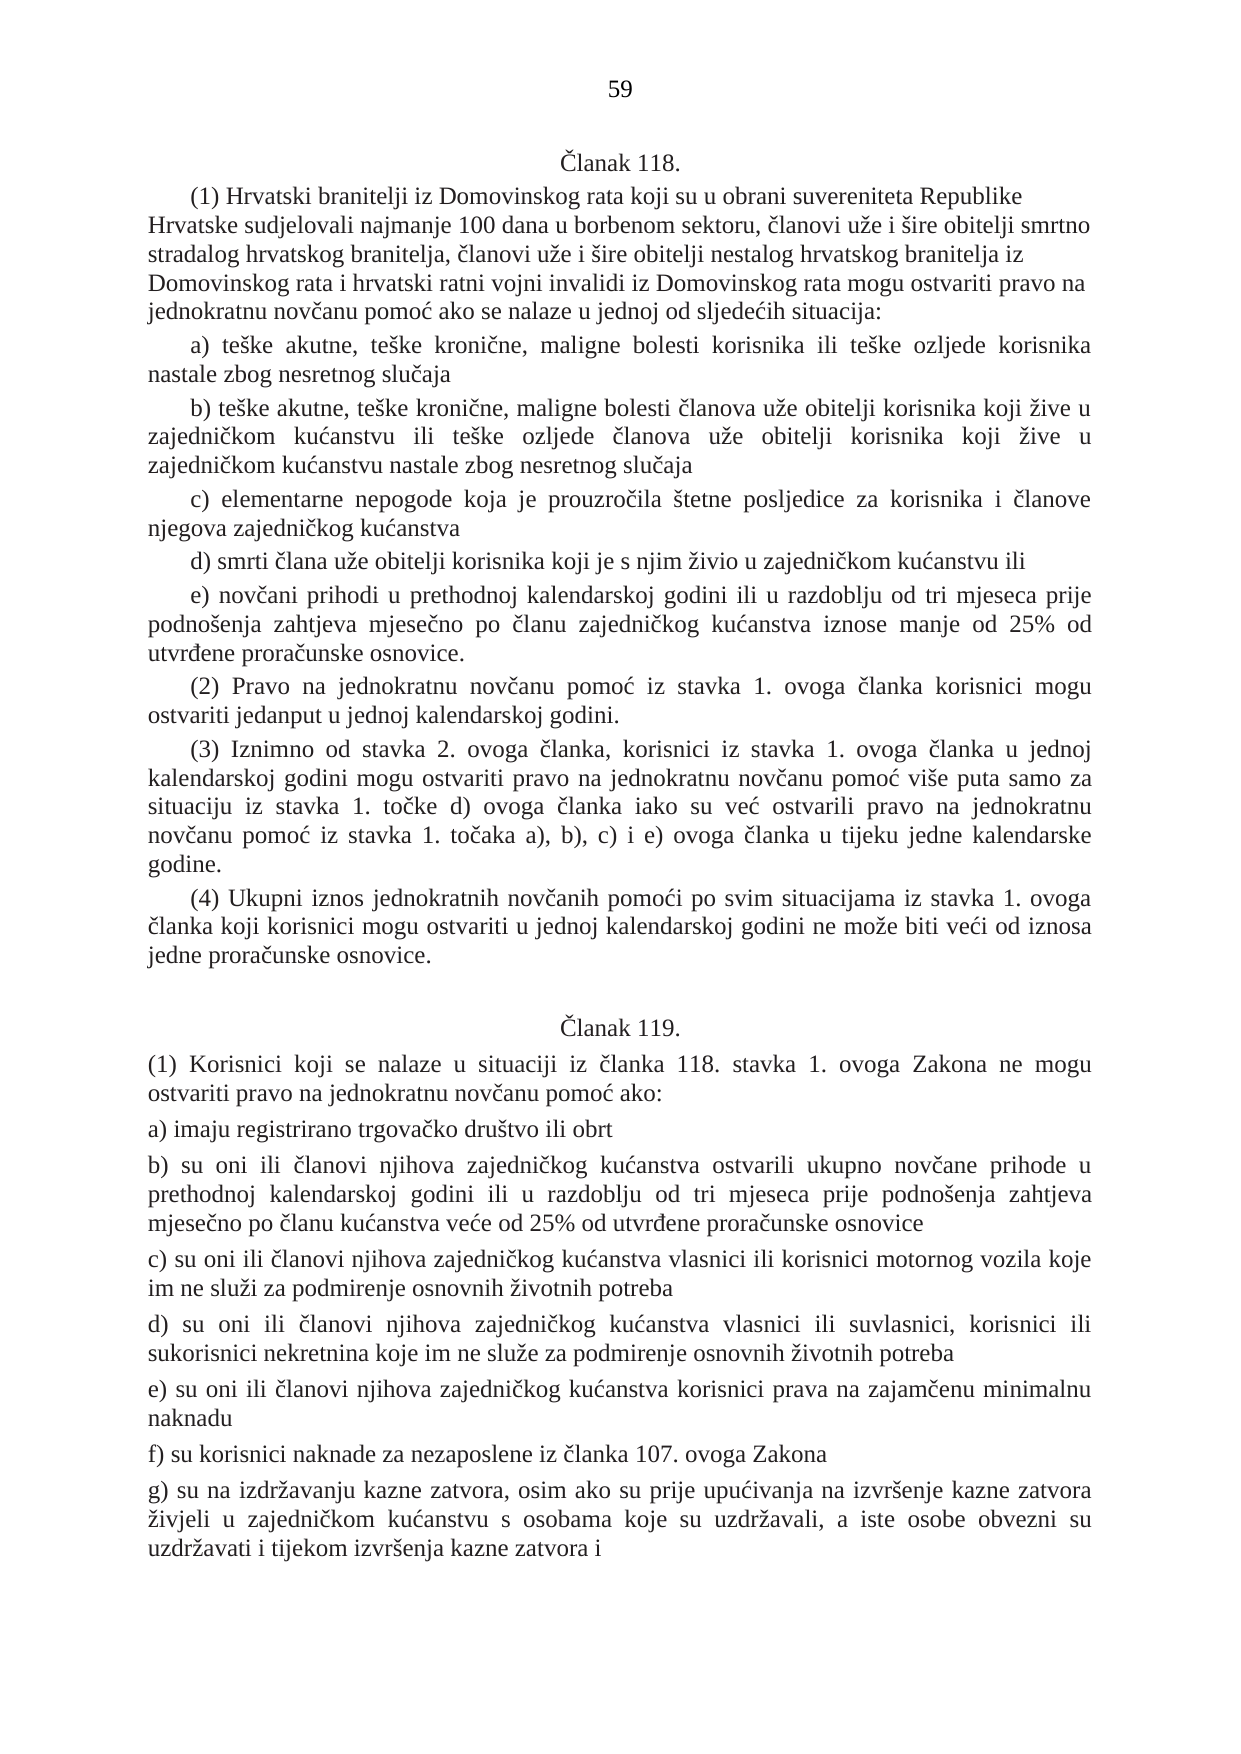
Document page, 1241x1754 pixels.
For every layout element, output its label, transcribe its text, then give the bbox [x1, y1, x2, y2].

text (3) Iznimno od stavka 2. ovoga članka, korisnici iz stavka 1. ovoga članka u jednoj kalendarskoj godini mogu ostvariti pravo na jednokratnu novčanu pomoć više puta samo za situaciju iz stavka 1. točke d) ovoga članka iako su već ostvarili pravo na jednokratnu novčanu pomoć iz stavka 1. točaka a), b), c) i e) ovoga članka u tijeku jedne kalendarske godine. [148, 734, 1093, 878]
text f) su korisnici naknade za nezaposlene iz članka 107. ovoga Zakona [148, 1439, 1093, 1468]
text (4) Ukupni iznos jednokratnih novčanih pomoći po svim situacijama iz stavka 1. ovoga članka koji korisnici mogu ostvariti u jednoj kalendarskoj godini ne može biti veći od iznosa jedne proračunske osnovice. [148, 883, 1093, 969]
text d) smrti člana uže obitelji korisnika koji je s njim živio u zajedničkom kućanstvu ili [148, 546, 1093, 575]
text a) teške akutne, teške kronične, maligne bolesti korisnika ili teške ozljede korisnika nastale zbog nesretnog slučaja [148, 330, 1093, 388]
text e) novčani prihodi u prethodnoj kalendarskoj godini ili u razdoblju od tri mjeseca prije podnošenja zahtjeva mjesečno po članu zajedničkog kućanstva iznose manje od 25% od utvrđene proračunske osnovice. [148, 580, 1093, 666]
text c) su oni ili članovi njihova zajedničkog kućanstva vlasnici ili korisnici motornog vozila koje im ne služi za podmirenje osnovnih životnih potreba [148, 1244, 1093, 1301]
text c) elementarne nepogode koja je prouzročila štetne posljedice za korisnika i članove njegova zajedničkog kućanstva [148, 484, 1093, 541]
text b) su oni ili članovi njihova zajedničkog kućanstva ostvarili ukupno novčane prihode u prethodnoj kalendarskoj godini ili u razdoblju od tri mjeseca prije podnošenja zahtjeva mjesečno po članu kućanstva veće od 25% od utvrđene proračunske osnovice [148, 1150, 1093, 1236]
text a) imaju registrirano trgovačko društvo ili obrt [148, 1114, 1093, 1143]
text (1) Hrvatski branitelji iz Domovinskog rata koji su u obrani suvereniteta Republike Hrvatske sudjelovali najmanje 100 dana u borbenom sektoru, članovi uže i šire obitelji smrtno stradalog hrvatskog branitelja, članovi uže i šire obitelji nestalog hrvatskog branitelja iz Domovinskog rata i hrvatski ratni vojni invalidi iz Domovinskog rata mogu ostvariti pravo na jednokratnu novčanu pomoć ako se nalaze u jednoj od sljedećih situacija: [148, 181, 1093, 325]
text (2) Pravo na jednokratnu novčanu pomoć iz stavka 1. ovoga članka korisnici mogu ostvariti jedanput u jednoj kalendarskoj godini. [148, 671, 1093, 729]
text Članak 118. [148, 148, 1093, 176]
text (1) Korisnici koji se nalaze u situaciji iz članka 118. stavka 1. ovoga Zakona ne mogu ostvariti pravo na jednokratnu novčanu pomoć ako: [148, 1049, 1093, 1106]
text d) su oni ili članovi njihova zajedničkog kućanstva vlasnici ili suvlasnici, korisnici ili sukorisnici nekretnina koje im ne služe za podmirenje osnovnih životnih potreba [148, 1309, 1093, 1366]
text e) su oni ili članovi njihova zajedničkog kućanstva korisnici prava na zajamčenu minimalnu naknadu [148, 1374, 1093, 1431]
text Članak 119. [148, 1013, 1093, 1041]
text b) teške akutne, teške kronične, maligne bolesti članova uže obitelji korisnika koji žive u zajedničkom kućanstvu ili teške ozljede članova uže obitelji korisnika koji žive u zajedničkom kućanstvu nastale zbog nesretnog slučaja [148, 393, 1093, 479]
text g) su na izdržavanju kazne zatvora, osim ako su prije upućivanja na izvršenje kazne zatvora živjeli u zajedničkom kućanstvu s osobama koje su uzdržavali, a iste osobe obvezni su uzdržavati i tijekom izvršenja kazne zatvora i [148, 1475, 1093, 1561]
